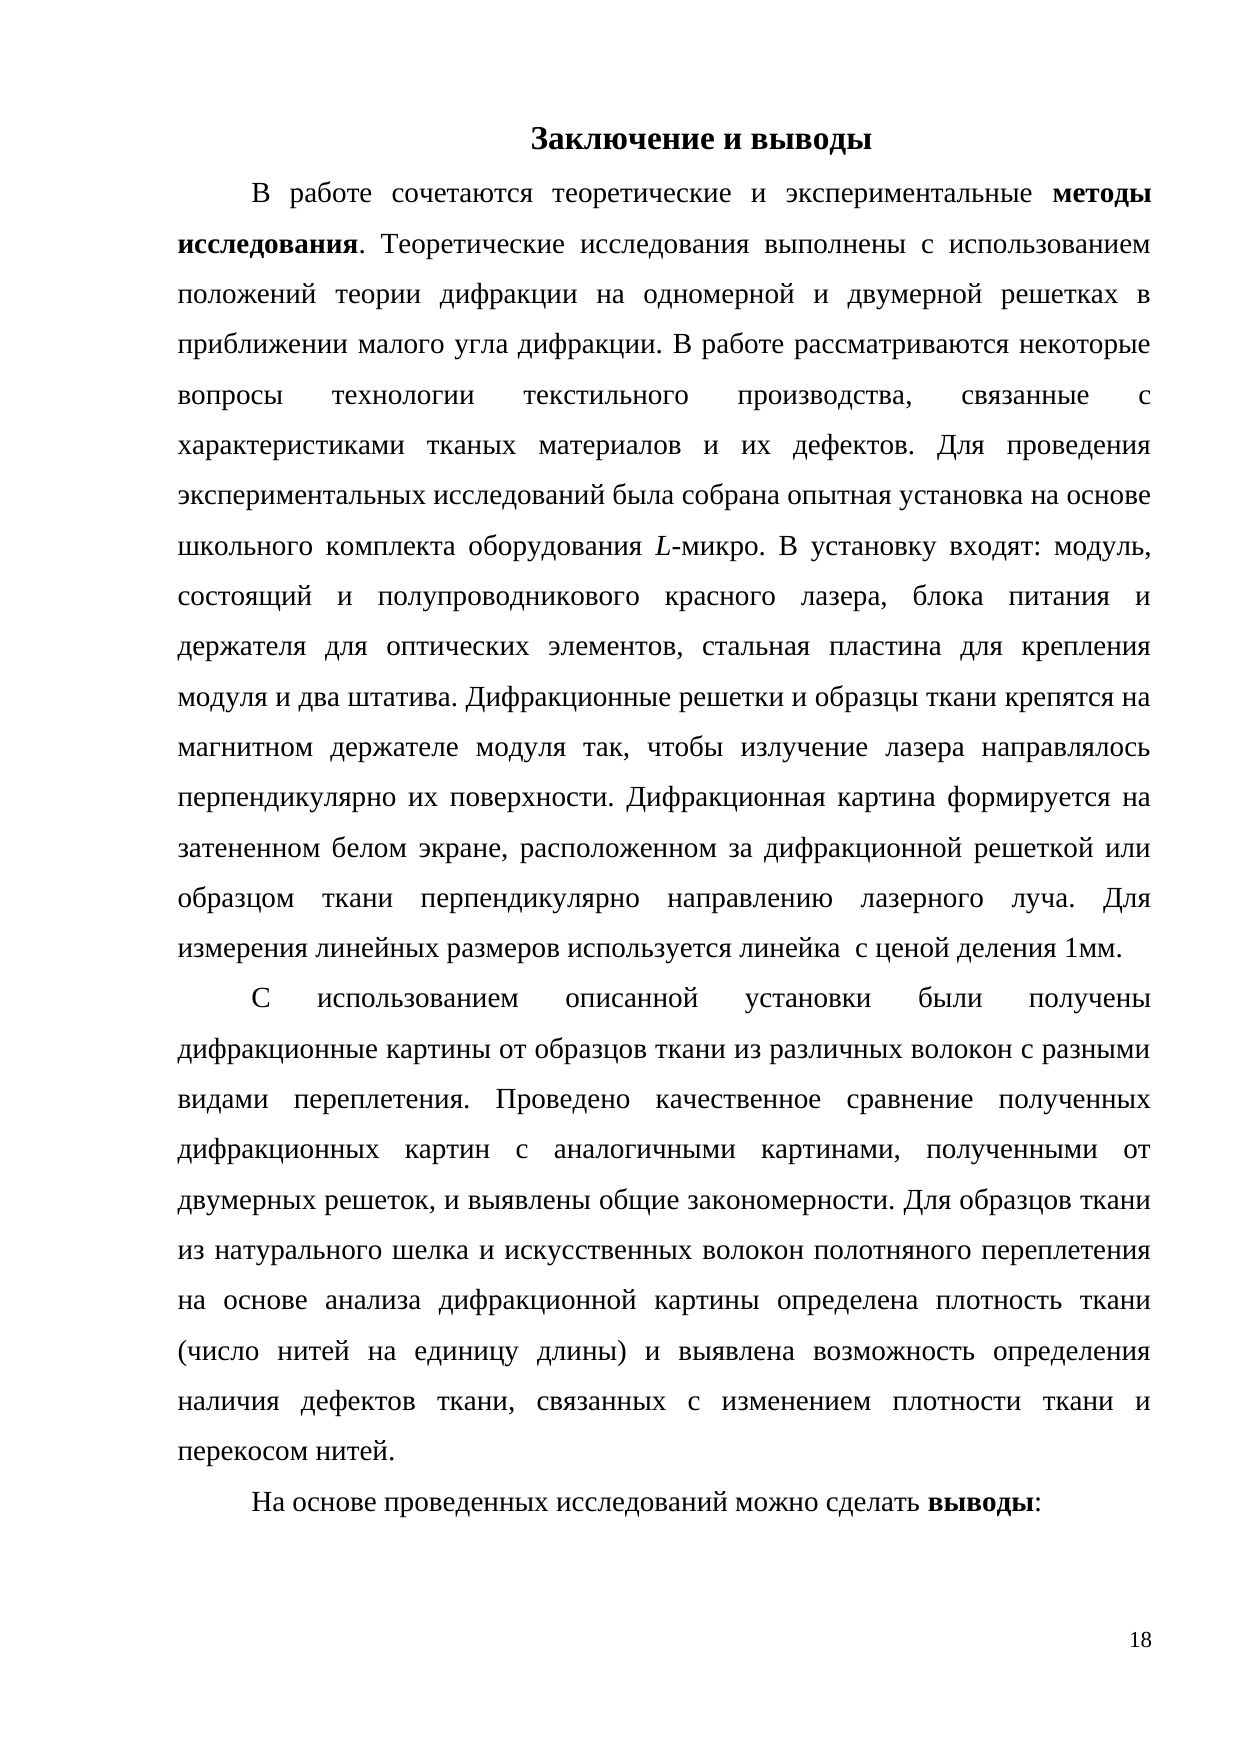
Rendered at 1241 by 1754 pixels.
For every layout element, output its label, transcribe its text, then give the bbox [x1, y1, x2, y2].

text Заключение и выводы [177, 118, 1152, 156]
text С использованием описанной установки были получены дифракционные картины от образцов ткани из различных волокон с разными видами переплетения. Проведено качественное сравнение полученных дифракционных картин с аналогичными картинами, полученными от двумерных решеток, и выявлены общие закономерности. Для образцов ткани из натурального шелка и искусственных волокон полотняного переплетения на основе анализа дифракционной картины определена плотность ткани (число нитей на единицу длины) и выявлена возможность определения наличия дефектов ткани, связанных с изменением плотности ткани и перекосом нитей. [177, 981, 1152, 1467]
text На основе проведенных исследований можно сделать выводы: [177, 1484, 1152, 1517]
text В работе сочетаются теоретические и экспериментальные методы исследования. Теоретические исследования выполнены с использованием положений теории дифракции на одномерной и двумерной решетках в приближении малого угла дифракции. В работе рассматриваются некоторые вопросы технологии текстильного производства, связанные с характеристиками тканых материалов и их дефектов. Для проведения экспериментальных исследований была собрана опытная установка на основе школьного комплекта оборудования L-микро. В установку входят: модуль, состоящий и полупроводникового красного лазера, блока питания и держателя для оптических элементов, стальная пластина для крепления модуля и два штатива. Дифракционные решетки и образцы ткани крепятся на магнитном держателе модуля так, чтобы излучение лазера направлялось перпендикулярно их поверхности. Дифракционная картина формируется на затененном белом экране, расположенном за дифракционной решеткой или образцом ткани перпендикулярно направлению лазерного луча. Для измерения линейных размеров используется линейка с ценой деления 1мм. [177, 176, 1152, 964]
